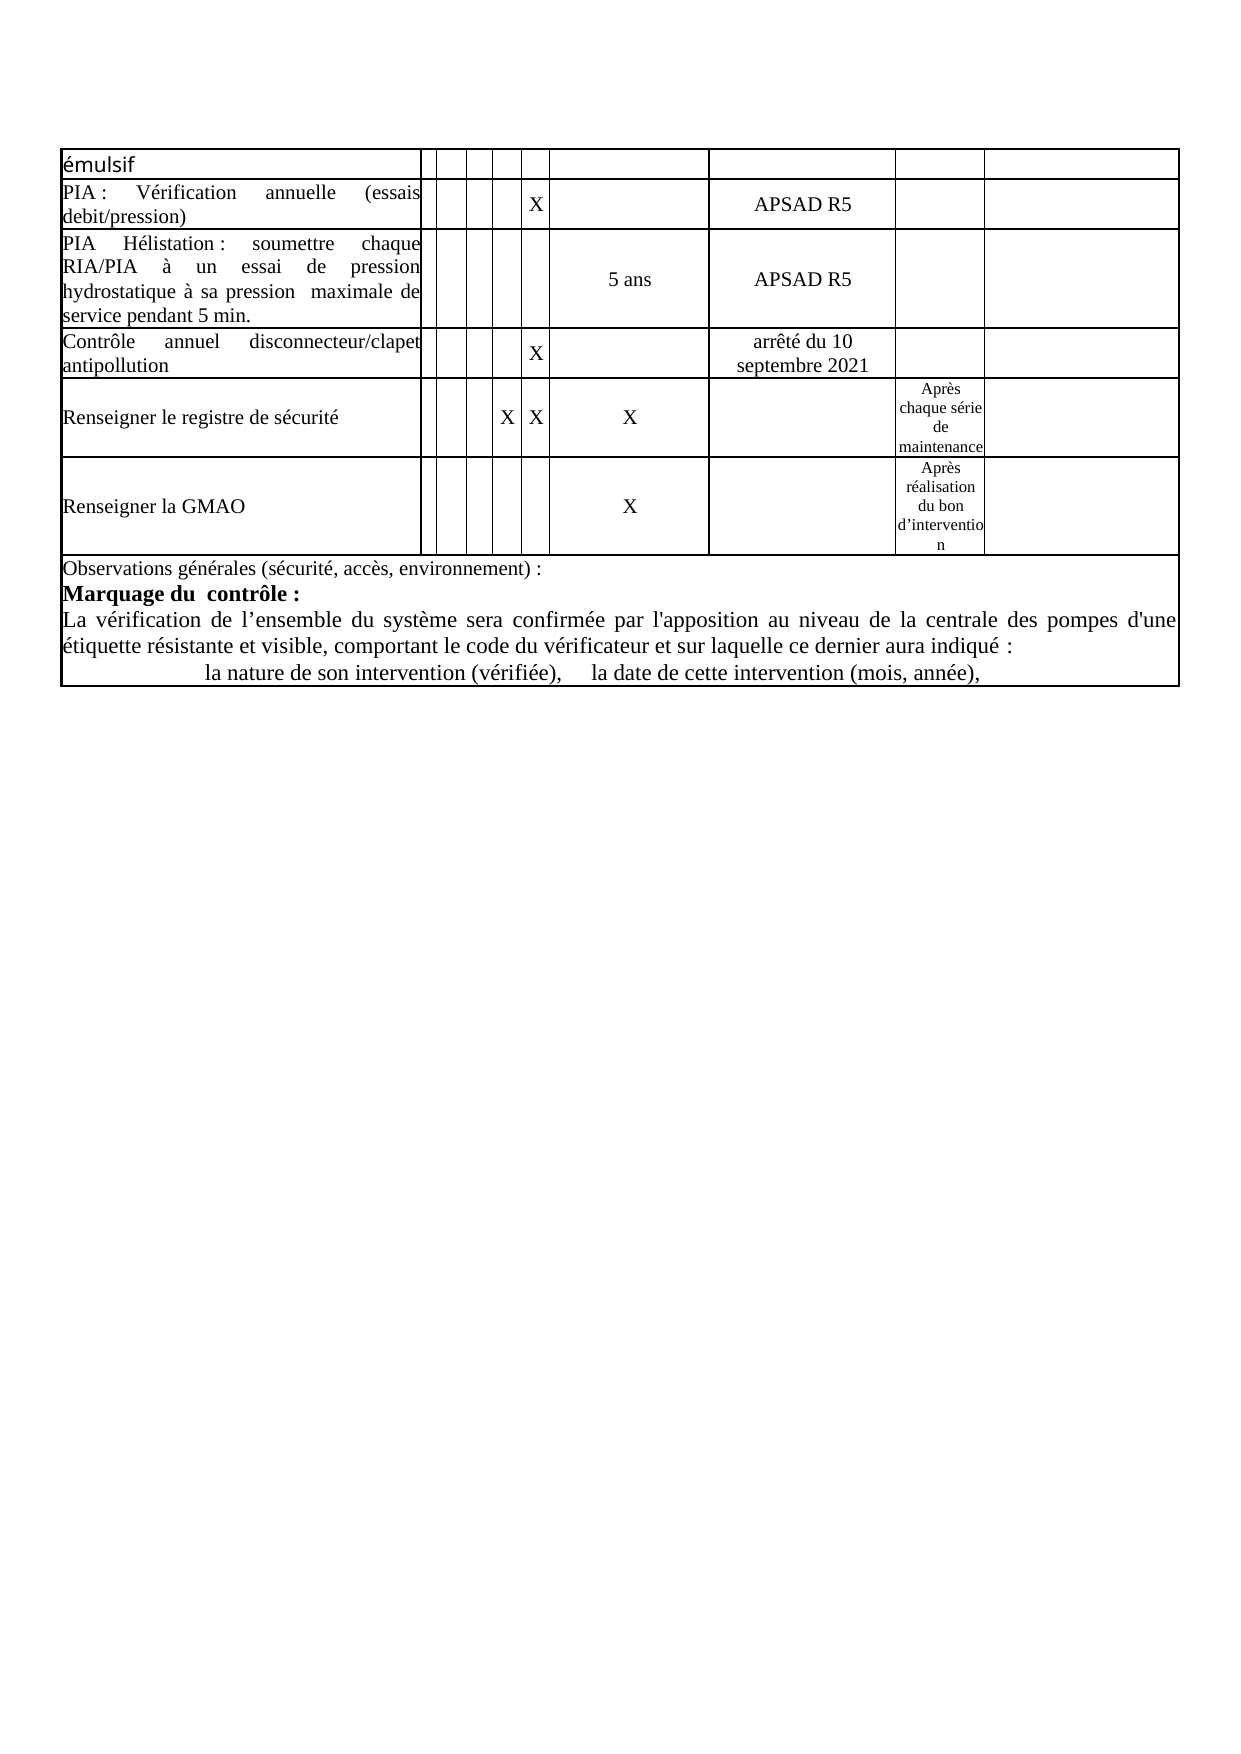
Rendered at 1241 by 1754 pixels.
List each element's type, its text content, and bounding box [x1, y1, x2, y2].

table_cell [985, 329, 1178, 377]
table_cell [493, 230, 521, 327]
table_cell [467, 379, 492, 456]
table_cell Observations générales (sécurité, accès, environnement) : Marquage du contrôle : La vérification de l’ensemble du système sera confirmée par l'apposition au niveau de la centrale des pompes d'une étiquette résistante et visible, comportant le code du vérificateur et sur laquelle ce dernier aura indiqué :  la nature de son intervention (vérifiée),  la date de cette intervention (mois, année), [63, 556, 1178, 685]
table_cell [985, 379, 1178, 456]
table_cell [467, 230, 492, 327]
table_cell [493, 329, 521, 377]
table_cell [422, 379, 436, 456]
table_cell X [493, 379, 521, 456]
table_cell [422, 458, 436, 553]
table_cell [896, 329, 984, 377]
table_cell [522, 458, 549, 553]
table_cell [437, 329, 466, 377]
table_cell [710, 458, 895, 553]
table_cell 5 ans [550, 230, 708, 327]
table_cell [550, 180, 708, 228]
table_cell PIA : Vérification annuelle (essais debit/pression) [63, 180, 420, 228]
table_cell [422, 180, 436, 228]
table_cell [550, 150, 708, 178]
table_cell [896, 230, 984, 327]
table_cell [437, 180, 466, 228]
table_cell [422, 150, 436, 178]
table_cell [493, 180, 521, 228]
table_cell [710, 150, 895, 178]
table_cell X [550, 458, 708, 553]
table_cell X [522, 329, 549, 377]
table_cell Après réalisation du bon d’intervention [896, 458, 984, 553]
table_cell [437, 379, 466, 456]
table_cell Contrôle annuel disconnecteur/clapet antipollution [63, 329, 420, 377]
table_cell [985, 150, 1178, 178]
table_cell X [493, 150, 521, 178]
table_cell [467, 329, 492, 377]
table_cell arrêté du 10 septembre 2021 [710, 329, 895, 377]
table_cell [467, 458, 492, 553]
table_cell [467, 180, 492, 228]
table_cell APSAD R5 [710, 180, 895, 228]
table_cell [710, 379, 895, 456]
table_cell [493, 458, 521, 553]
table_cell [437, 458, 466, 553]
table_cell [422, 329, 436, 377]
table_cell [437, 230, 466, 327]
table_cell Renseigner la GMAO [63, 458, 420, 553]
table_cell [522, 230, 549, 327]
table_cell X [522, 379, 549, 456]
table_cell [985, 458, 1178, 553]
table_cell [985, 230, 1178, 327]
table_cell [522, 150, 549, 178]
table_cell Renseigner le registre de sécurité [63, 379, 420, 456]
table_cell APSAD R5 [710, 230, 895, 327]
table_cell [896, 150, 984, 178]
table_cell [467, 150, 492, 178]
table_cell Après chaque série de maintenance [896, 379, 984, 456]
table_cell [985, 180, 1178, 228]
table_cell [437, 150, 466, 178]
table_cell PIA Hélistation : soumettre chaque RIA/PIA à un essai de pression hydrostatique à sa pression maximale de service pendant 5 min. [63, 230, 420, 327]
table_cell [63, 150, 420, 178]
table_cell [550, 329, 708, 377]
table_cell [896, 180, 984, 228]
table_cell [422, 230, 436, 327]
table_cell X [522, 180, 549, 228]
table_cell X [550, 379, 708, 456]
